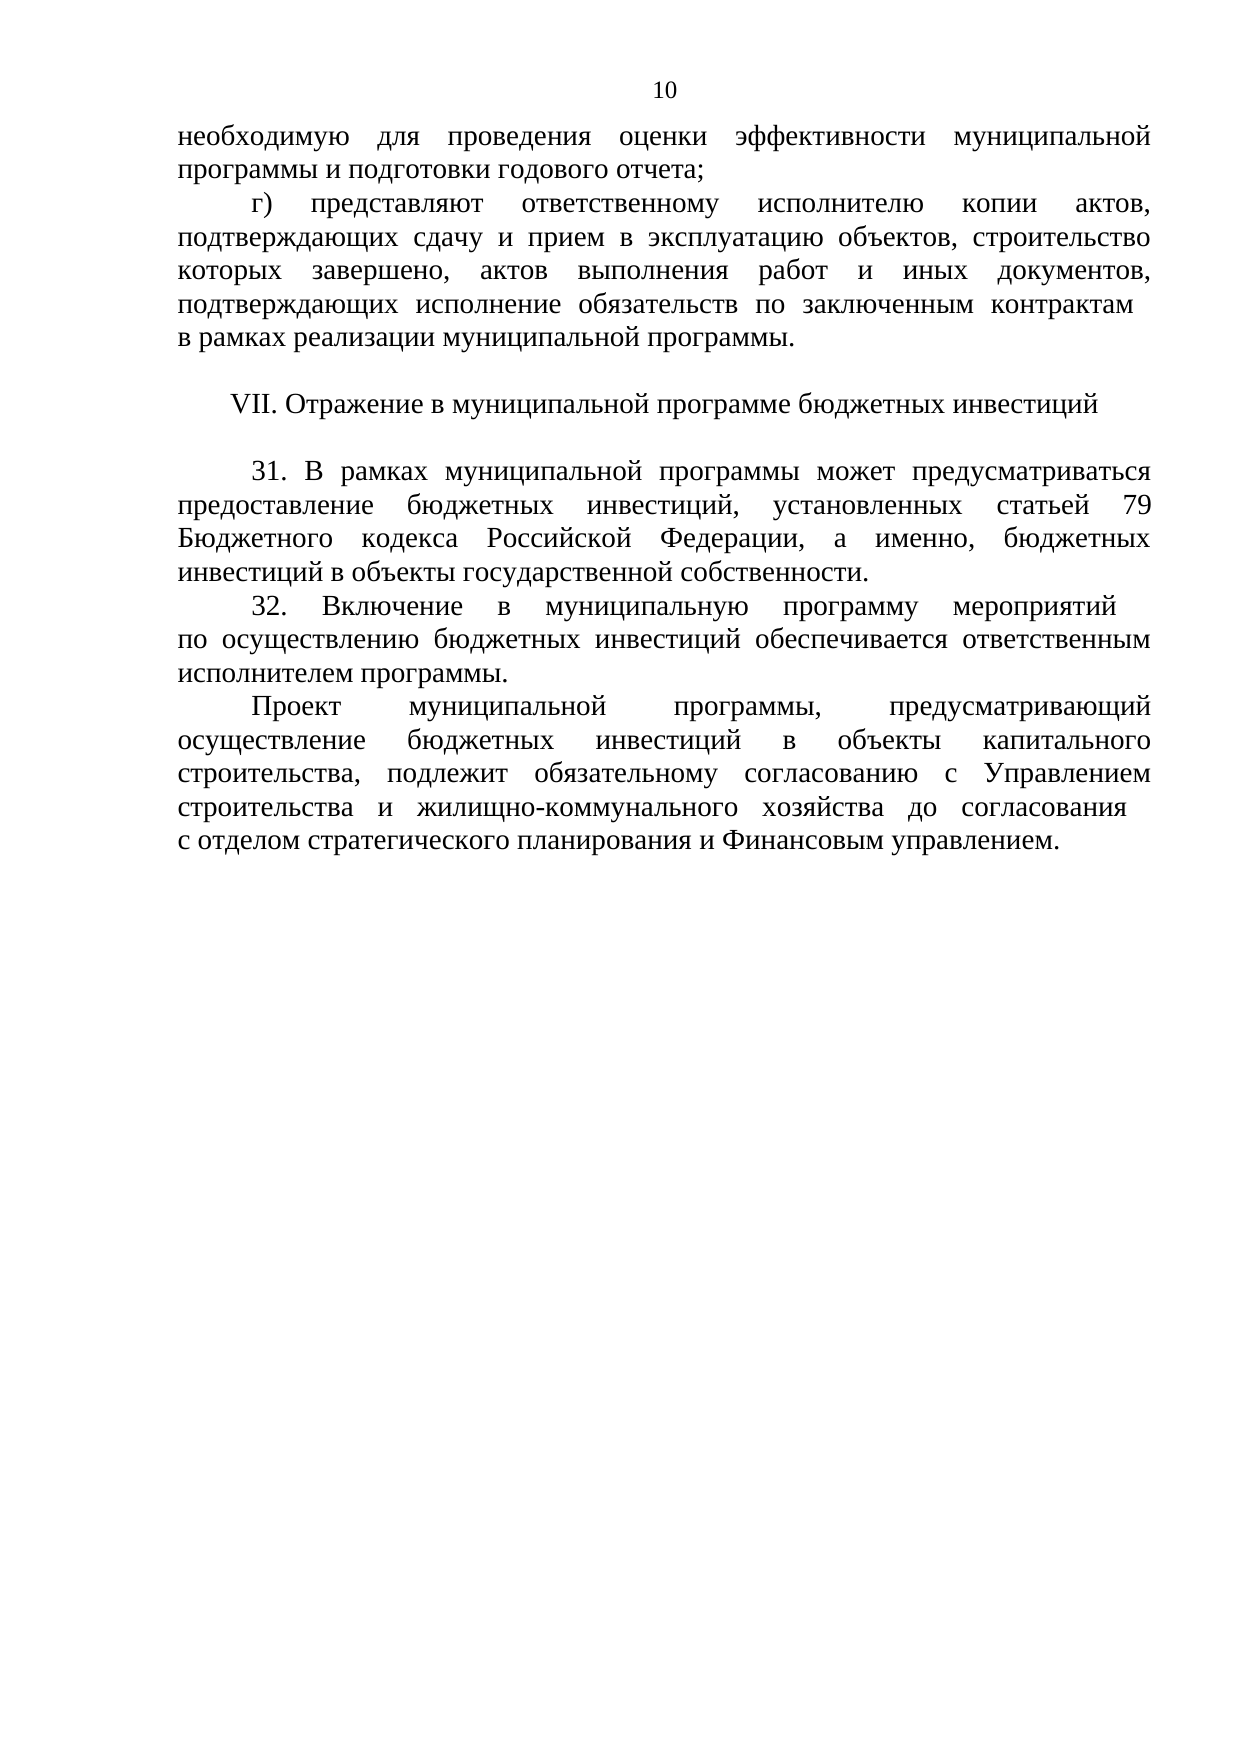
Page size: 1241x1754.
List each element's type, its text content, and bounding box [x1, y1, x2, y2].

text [177, 118, 1152, 185]
text VII. Отражение в муниципальной программе бюджетных инвестиций [177, 386, 1152, 420]
text 31. В рамках муниципальной программы может предусматриваться предоставление бюджетных инвестиций, установленных статьей 79 Бюджетного кодекса Российской Федерации, а именно, бюджетных инвестиций в объекты государственной собственности. [177, 453, 1152, 588]
text Проект муниципальной программы, предусматривающий осуществление бюджетных инвестиций в объекты капитального строительства, подлежит обязательному согласованию с Управлением строительства и жилищно-коммунального хозяйства до согласования с отделом стратегического планирования и Финансовым управлением. [177, 688, 1152, 856]
text 32. Включение в муниципальную программу мероприятий по осуществлению бюджетных инвестиций обеспечивается ответственным исполнителем программы. [177, 588, 1152, 688]
text г) представляют ответственному исполнителю копии актов, подтверждающих сдачу и прием в эксплуатацию объектов, строительство которых завершено, актов выполнения работ и иных документов, подтверждающих исполнение обязательств по заключенным контрактам в рамках реализации муниципальной программы. [177, 185, 1152, 353]
